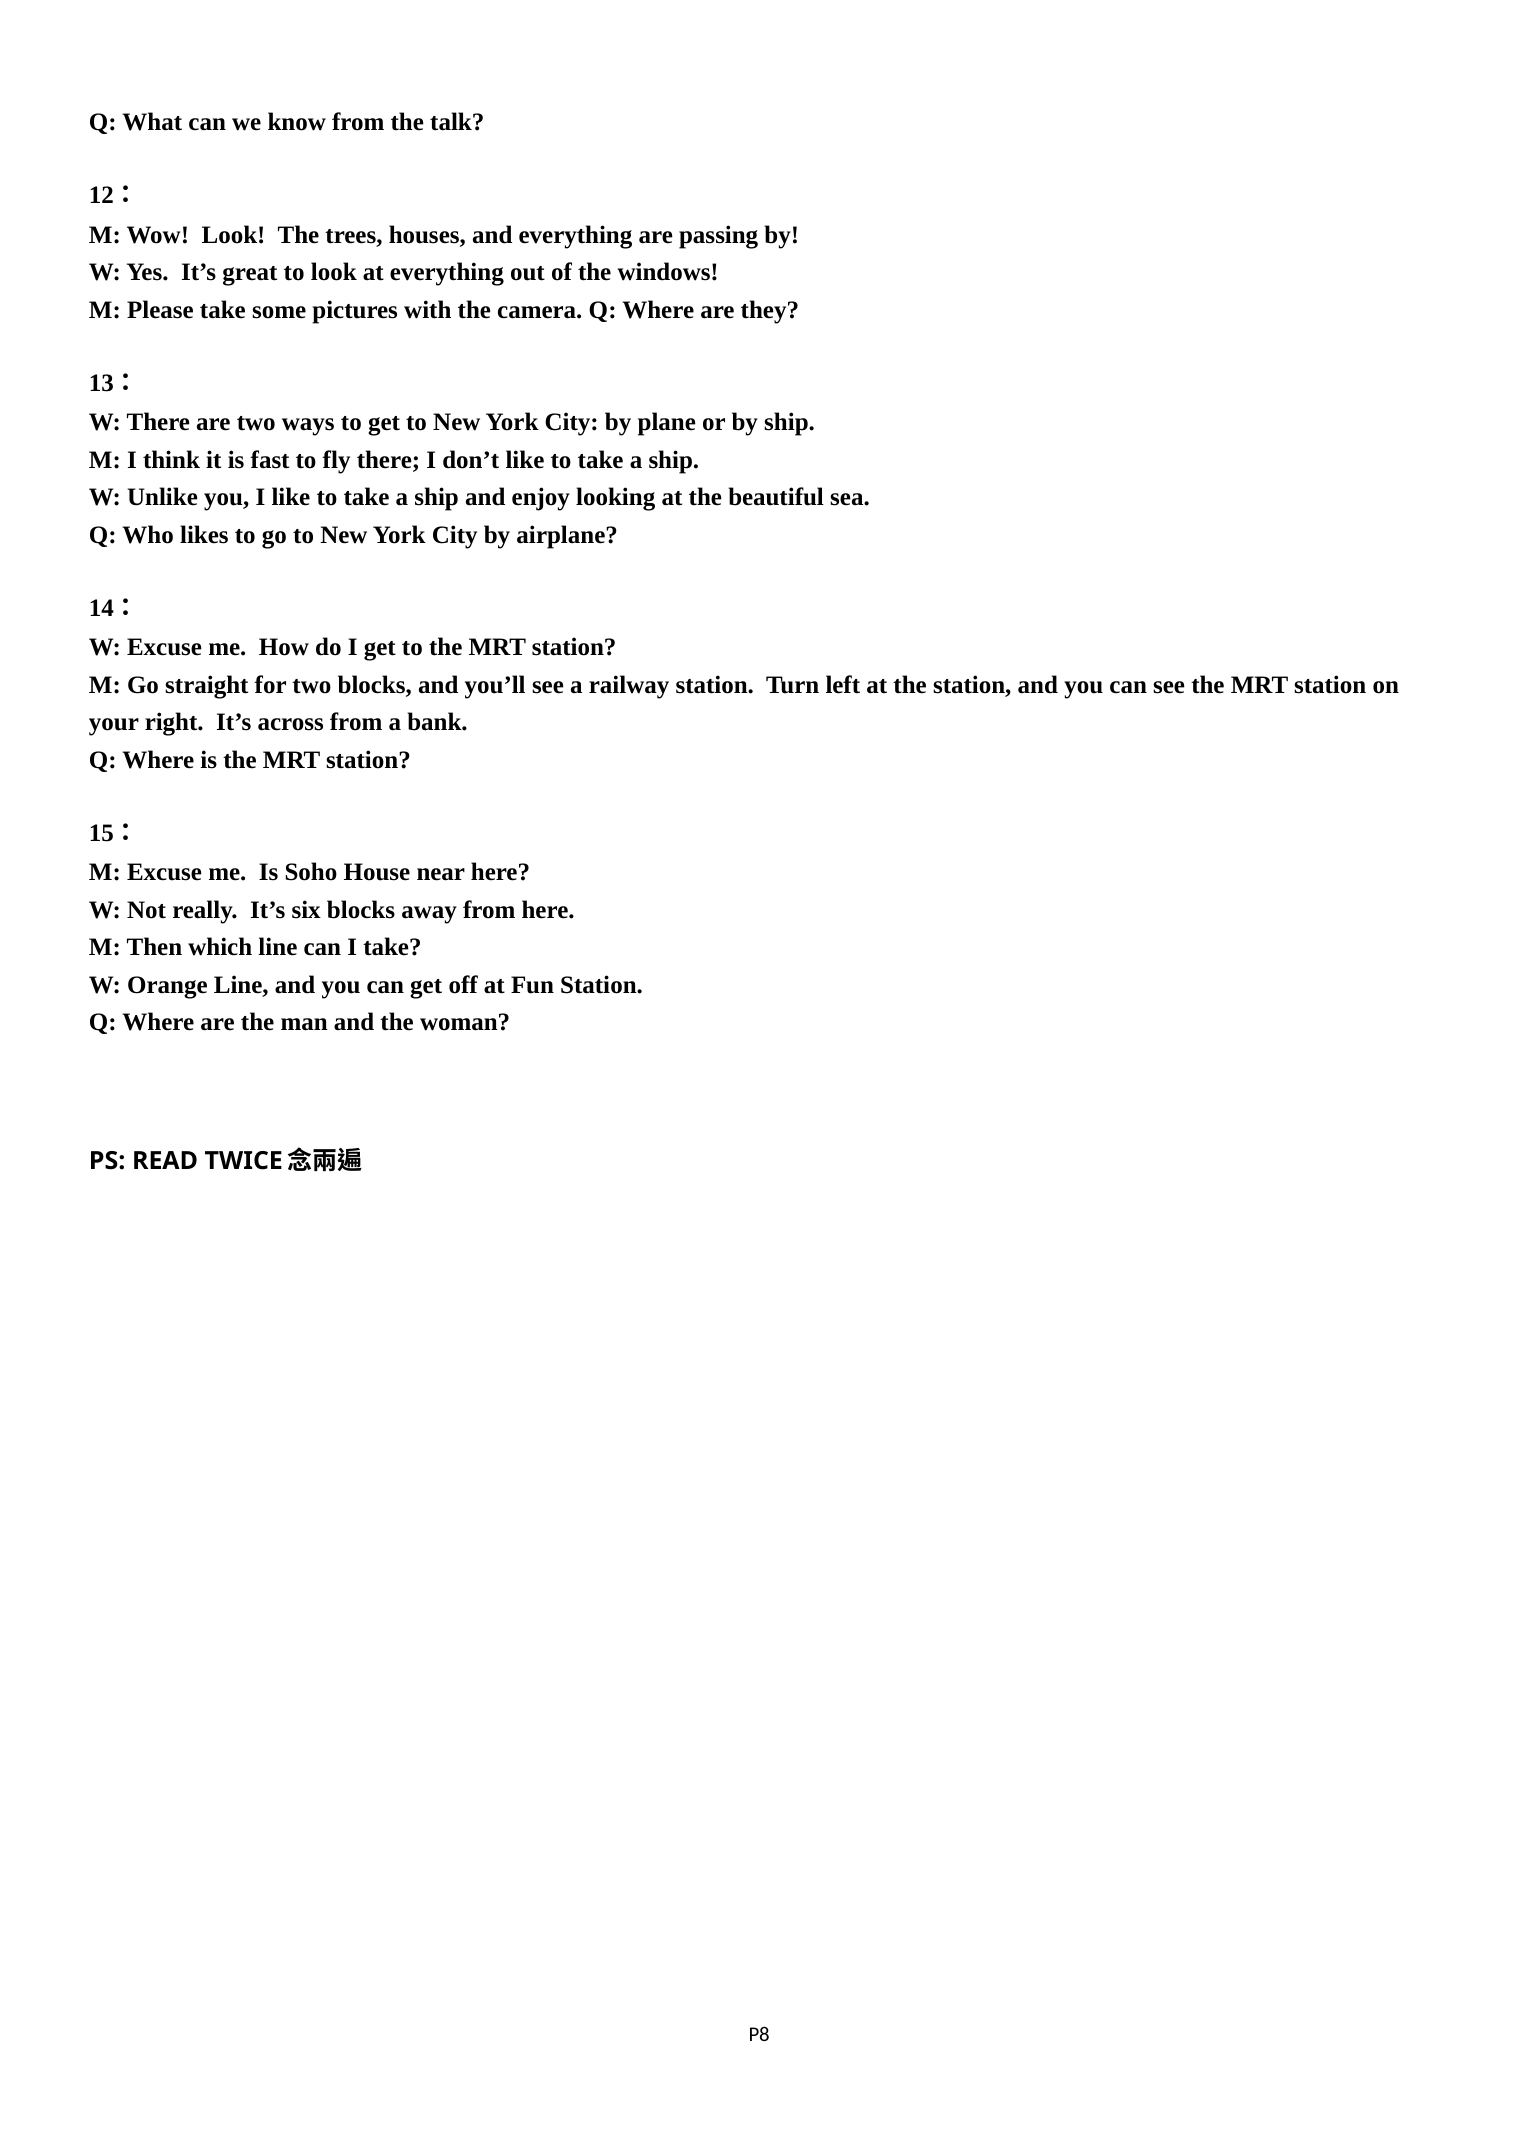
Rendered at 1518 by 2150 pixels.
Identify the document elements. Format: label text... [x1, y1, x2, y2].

text M: Excuse me. Is Soho House near here? [89, 848, 1429, 886]
text Q: Who likes to go to New York City by airplane? [89, 511, 1429, 548]
text W: Orange Line, and you can get off at Fun Station. [89, 961, 1429, 998]
text Q: What can we know from the talk? [89, 98, 1429, 136]
text 12： [89, 173, 1429, 211]
text M: Please take some pictures with the camera. Q: Where are they? [89, 286, 1429, 323]
text M: Wow! Look! The trees, houses, and everything are passing by! [89, 211, 1429, 248]
text Q: Where is the MRT station? [89, 736, 1429, 773]
text M: I think it is fast to fly there; I don’t like to take a ship. [89, 436, 1429, 473]
text W: Excuse me. How do I get to the MRT station? [89, 623, 1429, 661]
text W: Yes. It’s great to look at everything out of the windows! [89, 248, 1429, 286]
text 13： [89, 361, 1429, 398]
text Q: Where are the man and the woman? [89, 998, 1429, 1036]
text M: Then which line can I take? [89, 923, 1429, 961]
text 15： [89, 811, 1429, 848]
text W: Unlike you, I like to take a ship and enjoy looking at the beautiful sea. [89, 473, 1429, 511]
text 14： [89, 586, 1429, 623]
text PS: READ TWICE念兩遍 [89, 1140, 1429, 1177]
text W: There are two ways to get to New York City: by plane or by ship. [89, 398, 1429, 436]
text M: Go straight for two blocks, and you’ll see a railway station. Turn left at the station, and you can see the MRT station on your right. It’s across from a bank. [89, 661, 1429, 736]
text W: Not really. It’s six blocks away from here. [89, 886, 1429, 923]
